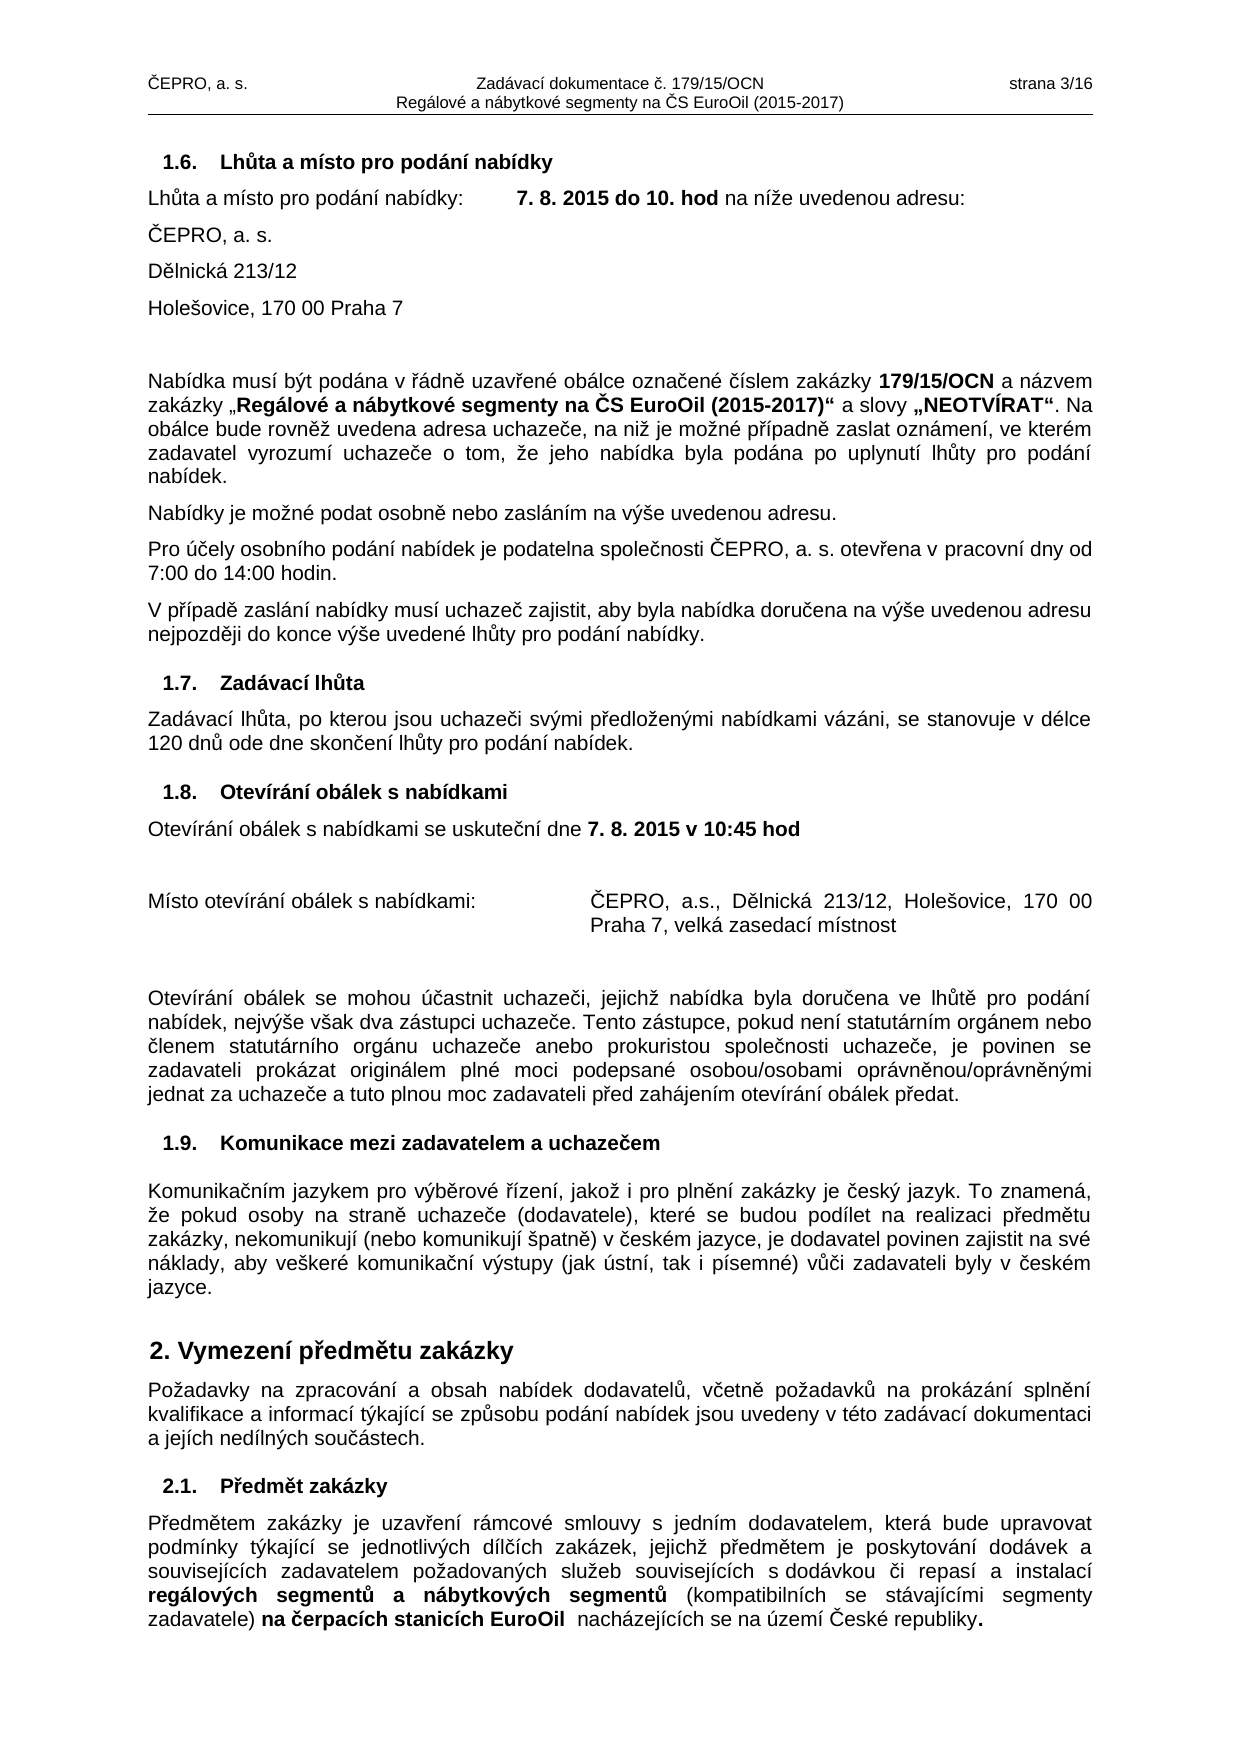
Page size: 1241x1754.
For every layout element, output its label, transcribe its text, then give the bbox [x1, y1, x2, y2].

text Nabídka musí být podána v řádně uzavřené obálce označené číslem zakázky 179/15/OCN a názvem zakázky „Regálové a nábytkové segmenty na ČS EuroOil (2015-2017)“ a slovy „NEOTVÍRAT“. Na obálce bude rovněž uvedena adresa uchazeče, na niž je možné případně zaslat oznámení, ve kterém zadavatel vyrozumí uchazeče o tom, že jeho nabídka byla podána po uplynutí lhůty pro podání nabídek. [148, 368, 1093, 488]
text Otevírání obálek se mohou účastnit uchazeči, jejichž nabídka byla doručena ve lhůtě pro podání nabídek, nejvýše však dva zástupci uchazeče. Tento zástupce, pokud není statutárním orgánem nebo členem statutárního orgánu uchazeče anebo prokuristou společnosti uchazeče, je povinen se zadavateli prokázat originálem plné moci podepsané osobou/osobami oprávněnou/oprávněnými jednat za uchazeče a tuto plnou moc zadavateli před zahájením otevírání obálek předat. [148, 986, 1093, 1106]
text V případě zaslání nabídky musí uchazeč zajistit, aby byla nabídka doručena na výše uvedenou adresu nejpozději do konce výše uvedené lhůty pro podání nabídky. [148, 598, 1093, 646]
text Místo otevírání obálek s nabídkami: ČEPRO, a.s., Dělnická 213/12, Holešovice, 170 00 Praha 7, velká zasedací místnost [148, 889, 1093, 937]
text Holešovice, 170 00 Praha 7 [148, 296, 1093, 319]
subtitle Vymezení předmětu zakázky [149, 1336, 1093, 1365]
text Požadavky na zpracování a obsah nabídek dodavatelů, včetně požadavků na prokázání splnění kvalifikace a informací týkající se způsobu podání nabídek jsou uvedeny v této zadávací dokumentaci a jejích nedílných součástech. [148, 1377, 1093, 1449]
text Předmětem zakázky je uzavření rámcové smlouvy s jedním dodavatelem, která bude upravovat podmínky týkající se jednotlivých dílčích zakázek, jejichž předmětem je poskytování dodávek a souvisejících zadavatelem požadovaných služeb souvisejících s dodávkou či repasí a instalací regálových segmentů a nábytkových segmentů (kompatibilních se stávajícími segmenty zadavatele) na čerpacích stanicích EuroOil nacházejících se na území České republiky. [148, 1511, 1093, 1631]
text Otevírání obálek s nabídkami se uskuteční dne 7. 8. 2015 v 10:45 hod [148, 816, 1093, 840]
subtitle Otevírání obálek s nabídkami [162, 780, 1093, 804]
text Zadávací lhůta, po kterou jsou uchazeči svými předloženými nabídkami vázáni, se stanovuje v délce 120 dnů ode dne skončení lhůty pro podání nabídek. [148, 707, 1093, 755]
text Nabídky je možné podat osobně nebo zasláním na výše uvedenou adresu. [148, 501, 1093, 525]
text Pro účely osobního podání nabídek je podatelna společnosti ČEPRO, a. s. otevřena v pracovní dny od 7:00 do 14:00 hodin. [148, 537, 1093, 585]
subtitle Zadávací lhůta [162, 671, 1093, 694]
text Dělnická 213/12 [148, 259, 1093, 283]
text ČEPRO, a. s. [148, 223, 1093, 247]
subtitle Předmět zakázky [162, 1474, 1093, 1498]
text Komunikačním jazykem pro výběrové řízení, jakož i pro plnění zakázky je český jazyk. To znamená, že pokud osoby na straně uchazeče (dodavatele), které se budou podílet na realizaci předmětu zakázky, nekomunikují (nebo komunikují špatně) v českém jazyce, je dodavatel povinen zajistit na své náklady, aby veškeré komunikační výstupy (jak ústní, tak i písemné) vůči zadavateli byly v českém jazyce. [148, 1179, 1093, 1299]
subtitle Komunikace mezi zadavatelem a uchazečem [162, 1131, 1093, 1155]
subtitle Lhůta a místo pro podání nabídky [162, 150, 1093, 174]
text Lhůta a místo pro podání nabídky: 7. 8. 2015 do 10. hod na níže uvedenou adresu: [148, 186, 1093, 210]
